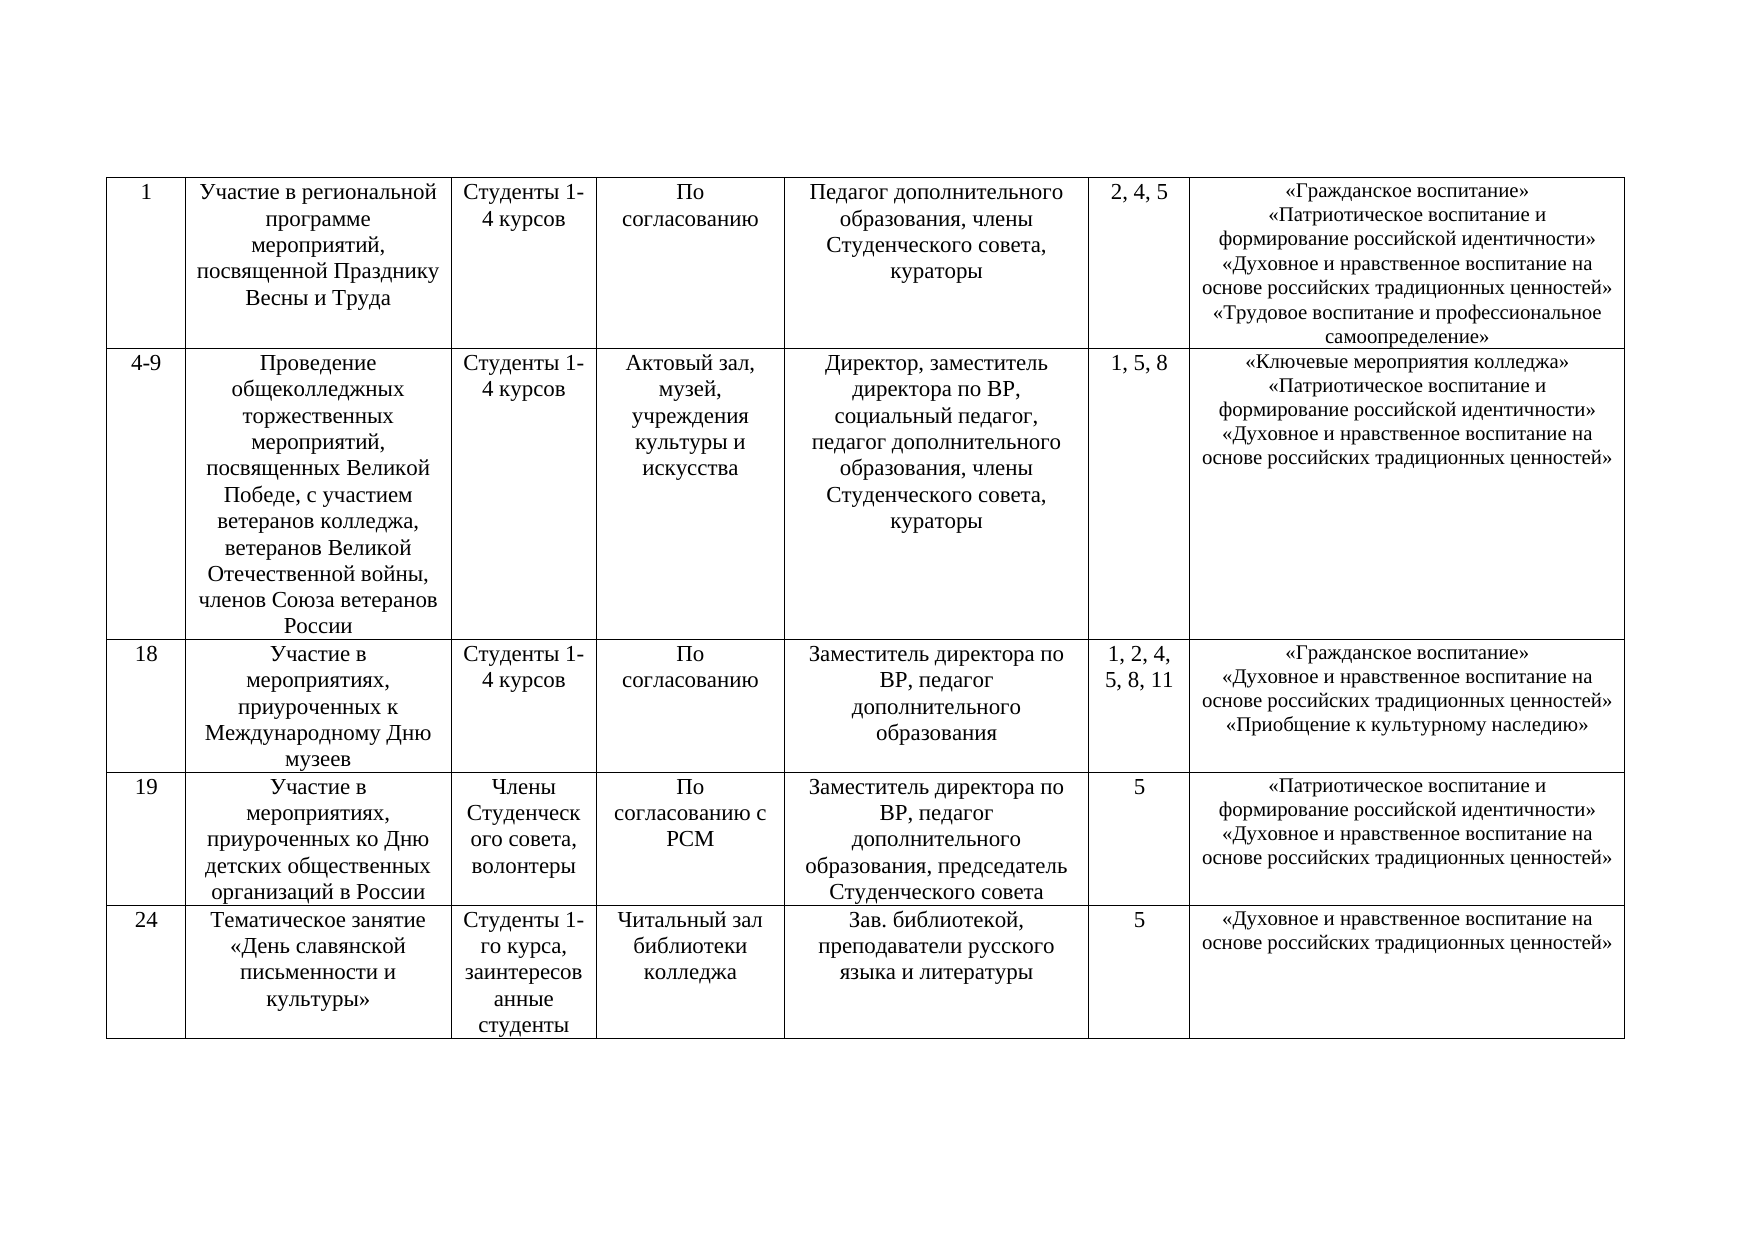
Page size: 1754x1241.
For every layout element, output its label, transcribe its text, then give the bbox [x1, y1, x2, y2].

table_cell «Гражданское воспитание» «Патриотическое воспитание и формирование российской идентичности» «Духовное и нравственное воспитание на основе российских традиционных ценностей» «Трудовое воспитание и профессиональное самоопределение» [1190, 178, 1624, 348]
table_cell Члены Студенческого совета, волонтеры [452, 773, 596, 904]
table_cell Студенты 1-4 курсов [452, 640, 596, 772]
table_cell 24 [107, 906, 185, 1037]
table_cell Участие в региональной программе мероприятий, посвященной Празднику Весны и Труда [186, 178, 451, 348]
table_cell Студенты 1-го курса, заинтересованные студенты [452, 906, 596, 1037]
table_cell Заместитель директора по ВР, педагог дополнительного образования, председатель Студенческого совета [785, 773, 1088, 904]
table_cell Участие в мероприятиях, приуроченных к Международному Дню музеев [186, 640, 451, 772]
table_cell 18 [107, 640, 185, 772]
table_cell 4-9 [107, 349, 185, 639]
table_cell Заместитель директора по ВР, педагог дополнительного образования [785, 640, 1088, 772]
table_cell 5 [1089, 906, 1189, 1037]
table_cell «Гражданское воспитание» «Духовное и нравственное воспитание на основе российских традиционных ценностей» «Приобщение к культурному наследию» [1190, 640, 1624, 772]
table_cell 19 [107, 773, 185, 904]
table_cell Педагог дополнительного образования, члены Студенческого совета, кураторы [785, 178, 1088, 348]
table_cell 1, 2, 4, 5, 8, 11 [1089, 640, 1189, 772]
table_cell 1, 5, 8 [1089, 349, 1189, 639]
table_cell Проведение общеколледжных торжественных мероприятий, посвященных Великой Победе, с участием ветеранов колледжа, ветеранов Великой Отечественной войны, членов Союза ветеранов России [186, 349, 451, 639]
table_cell Зав. библиотекой, преподаватели русского языка и литературы [785, 906, 1088, 1037]
table_cell «Ключевые мероприятия колледжа» «Патриотическое воспитание и формирование российской идентичности» «Духовное и нравственное воспитание на основе российских традиционных ценностей» [1190, 349, 1624, 639]
table_cell «Духовное и нравственное воспитание на основе российских традиционных ценностей» [1190, 906, 1624, 1037]
table_cell 1 [107, 178, 185, 348]
table_cell По согласованию с РСМ [597, 773, 784, 904]
table_cell Студенты 1-4 курсов [452, 349, 596, 639]
table_cell Актовый зал, музей, учреждения культуры и искусства [597, 349, 784, 639]
table_cell 2, 4, 5 [1089, 178, 1189, 348]
table_cell «Патриотическое воспитание и формирование российской идентичности» «Духовное и нравственное воспитание на основе российских традиционных ценностей» [1190, 773, 1624, 904]
table_cell По согласованию [597, 640, 784, 772]
table_cell Студенты 1-4 курсов [452, 178, 596, 348]
table_cell Читальный зал библиотеки колледжа [597, 906, 784, 1037]
table_cell 5 [1089, 773, 1189, 904]
table_cell Директор, заместитель директора по ВР, социальный педагог, педагог дополнительного образования, члены Студенческого совета, кураторы [785, 349, 1088, 639]
table_cell По согласованию [597, 178, 784, 348]
table_cell Участие в мероприятиях, приуроченных ко Дню детских общественных организаций в России [186, 773, 451, 904]
table_cell Тематическое занятие «День славянской письменности и культуры» [186, 906, 451, 1037]
